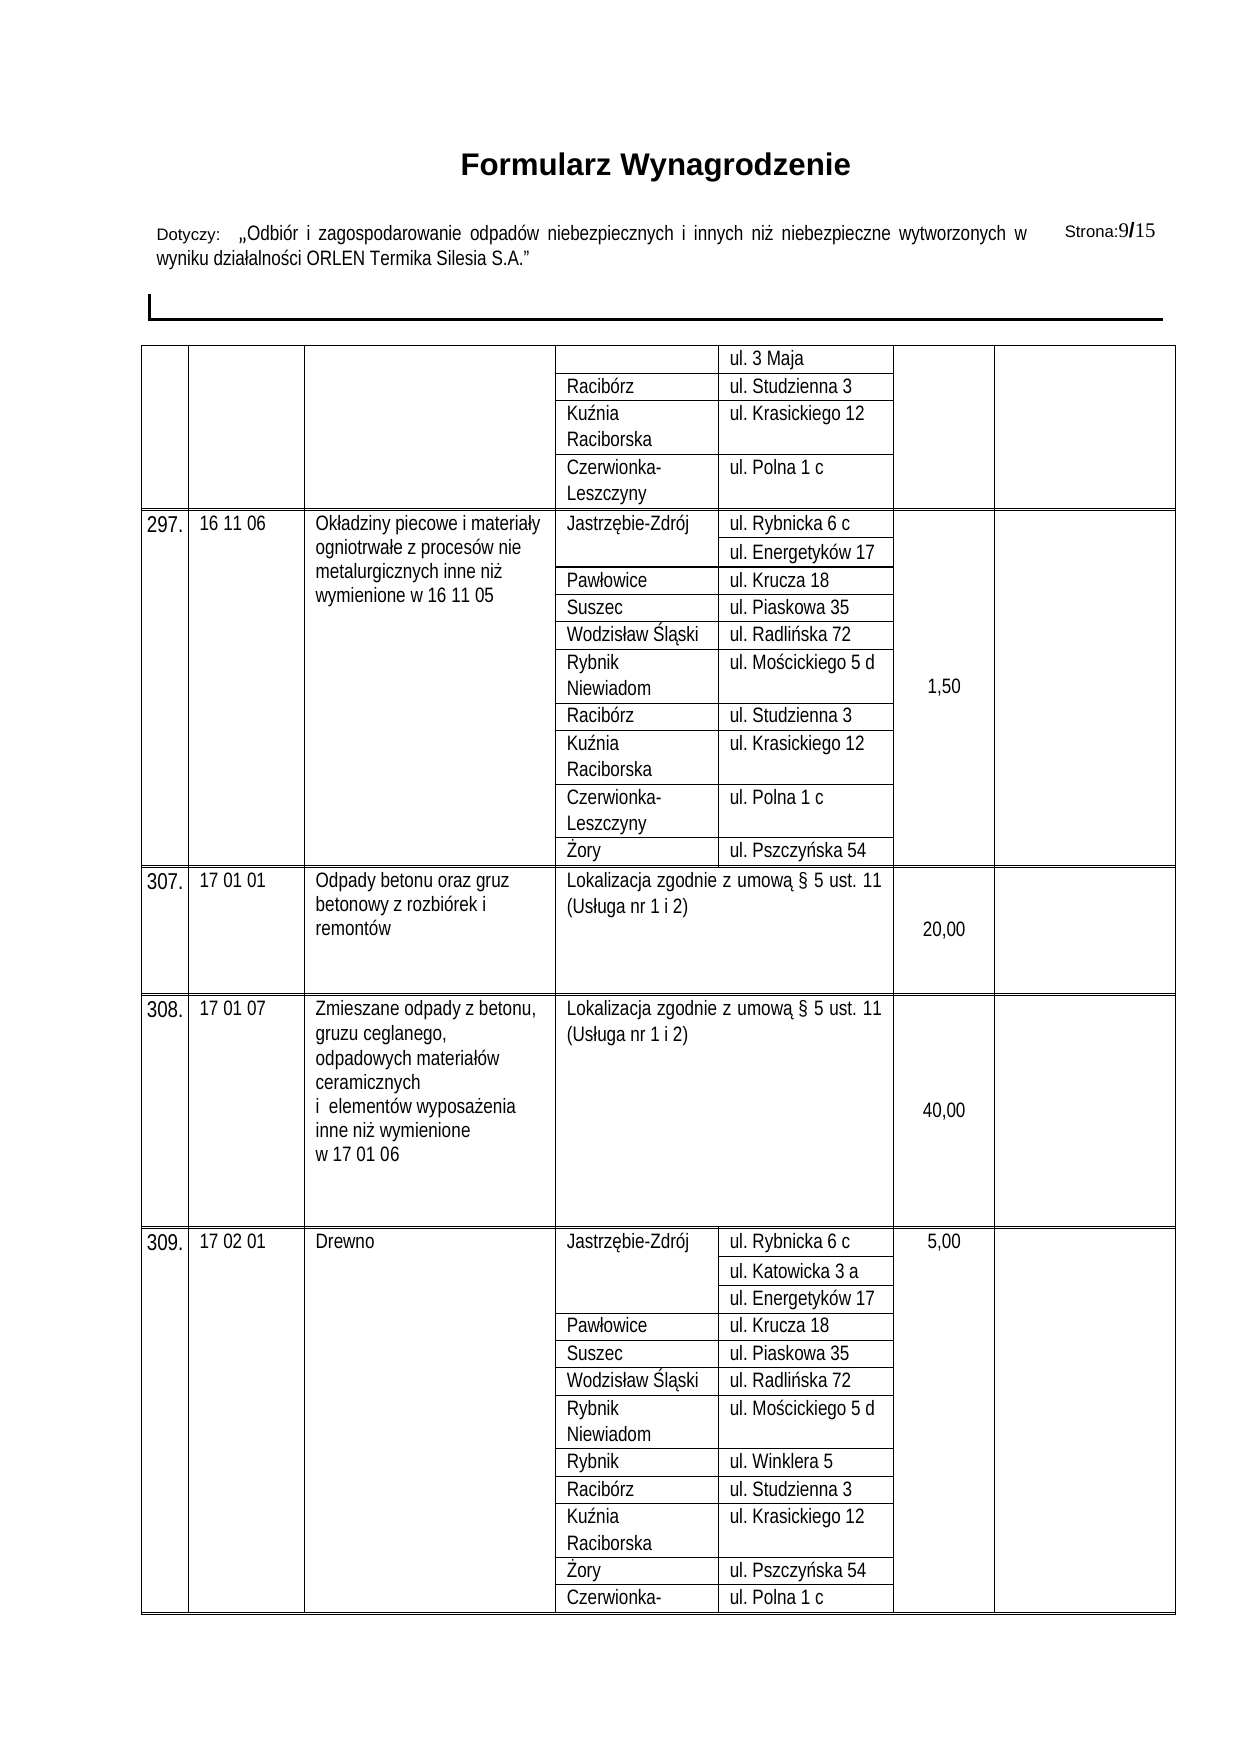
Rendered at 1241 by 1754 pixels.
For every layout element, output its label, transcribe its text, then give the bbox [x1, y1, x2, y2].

table_cell Suszec [556, 595, 718, 621]
table_cell [142, 996, 188, 1226]
table_cell Rybnik Niewiadom [556, 1396, 718, 1448]
table_cell 40,00 [894, 996, 994, 1226]
table_cell Odpady betonu oraz gruz betonowy z rozbiórek i remontów [305, 868, 555, 993]
table_cell ul. Mościckiego 5 d [719, 1396, 893, 1448]
table_cell ul. Krucza 18 [719, 1314, 893, 1340]
table_cell Zmieszane odpady z betonu, gruzu ceglanego, odpadowych materiałów ceramicznych i elementów wyposażenia inne niż wymienione w 17 01 06 [305, 996, 555, 1226]
table_cell ul. Polna 1 c [719, 455, 893, 507]
table_cell [995, 1229, 1175, 1612]
table_cell Kuźnia Raciborska [556, 1504, 718, 1557]
table_cell ul. Energetyków 17 [719, 1286, 893, 1312]
table_cell [995, 511, 1175, 865]
table_cell Pawłowice [556, 1314, 718, 1340]
table_cell ul. Pszczyńska 54 [719, 1558, 893, 1584]
table_cell ul. Krasickiego 12 [719, 731, 893, 783]
table_cell 17 02 01 [189, 1229, 304, 1612]
table_cell Racibórz [556, 374, 718, 400]
table_cell Racibórz [556, 704, 718, 730]
table_cell [995, 996, 1175, 1226]
table_cell [995, 868, 1175, 993]
table_cell Żory [556, 1558, 718, 1584]
table_cell Jastrzębie-Zdrój [556, 511, 718, 566]
table_cell Czerwionka-Leszczyny [556, 455, 718, 507]
table_cell Żory [556, 838, 718, 865]
table_cell [142, 511, 188, 865]
table_cell ul. Piaskowa 35 [719, 595, 893, 621]
table_cell ul. Winklera 5 [719, 1449, 893, 1476]
table_cell ul. Krasickiego 12 [719, 401, 893, 454]
table_cell Racibórz [556, 1477, 718, 1503]
table_cell Jastrzębie-Zdrój [556, 1229, 718, 1312]
table_cell ul. Radlińska 72 [719, 622, 893, 649]
table_cell ul. Energetyków 17 [719, 538, 893, 566]
table_cell Suszec [556, 1341, 718, 1367]
table_cell Rybnik [556, 1449, 718, 1476]
table_cell Okładziny piecowe i materiały ogniotrwałe z procesów nie metalurgicznych inne niż wymienione w 16 11 05 [305, 511, 555, 865]
table_cell ul. Studzienna 3 [719, 1477, 893, 1503]
table_cell Lokalizacja zgodnie z umową § 5 ust. 11 (Usługa nr 1 i 2) [556, 868, 893, 993]
table_cell ul. Polna 1 c [719, 1585, 893, 1612]
table_cell ul. Rybnicka 6 c [719, 511, 893, 537]
table_cell [142, 1229, 188, 1612]
table_cell ul. Radlińska 72 [719, 1368, 893, 1394]
table_cell ul. Pszczyńska 54 [719, 838, 893, 865]
table_cell ul. Studzienna 3 [719, 374, 893, 400]
table_cell Lokalizacja zgodnie z umową § 5 ust. 11 (Usługa nr 1 i 2) [556, 996, 893, 1226]
table_cell Pawłowice [556, 568, 718, 594]
table_cell 16 11 06 [189, 511, 304, 865]
table_cell ul. Polna 1 c [719, 785, 893, 837]
table_cell 17 01 01 [189, 868, 304, 993]
table_cell Wodzisław Śląski [556, 1368, 718, 1394]
table_cell ul. Mościckiego 5 d [719, 650, 893, 702]
table_cell 17 01 07 [189, 996, 304, 1226]
table_cell ul. Studzienna 3 [719, 704, 893, 730]
table_cell 20,00 [894, 868, 994, 993]
table_cell Drewno [305, 1229, 555, 1612]
table_cell ul. Rybnicka 6 c [719, 1229, 893, 1256]
table_cell ul. Krasickiego 12 [719, 1504, 893, 1557]
table_cell Rybnik Niewiadom [556, 650, 718, 702]
table_cell Kuźnia Raciborska [556, 731, 718, 783]
table_cell Wodzisław Śląski [556, 622, 718, 649]
table_cell Czerwionka-Leszczyny [556, 785, 718, 837]
table_cell Kuźnia Raciborska [556, 401, 718, 454]
table_cell ul. Katowicka 3 a [719, 1257, 893, 1285]
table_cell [556, 1585, 718, 1612]
table_cell 5,00 [894, 1229, 994, 1612]
table_cell [142, 868, 188, 993]
table_cell ul. 3 Maja [719, 346, 893, 373]
table_cell 1,50 [894, 511, 994, 865]
table_cell ul. Piaskowa 35 [719, 1341, 893, 1367]
table_cell ul. Krucza 18 [719, 568, 893, 594]
